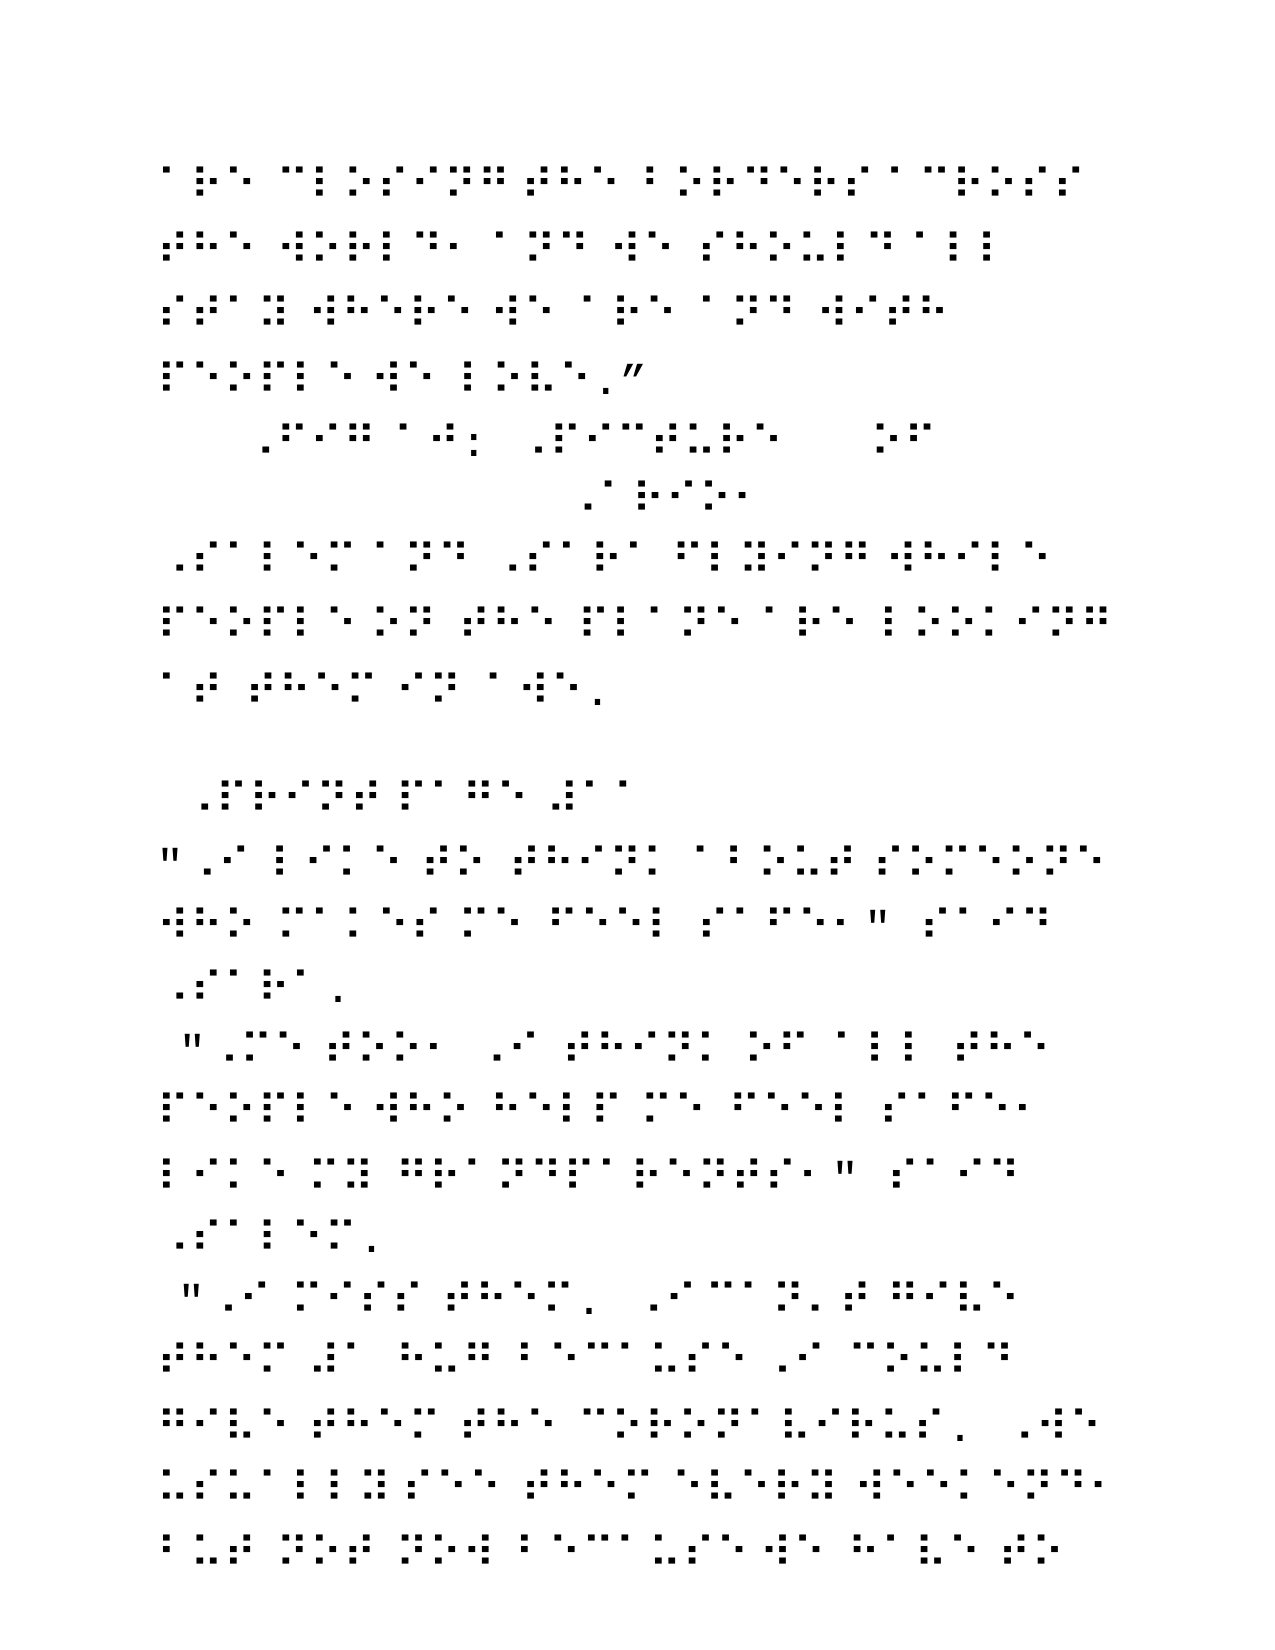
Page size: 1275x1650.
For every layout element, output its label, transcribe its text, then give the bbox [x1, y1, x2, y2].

text ⠏⠑⠕⠏⠇⠑ ⠺⠑ ⠇⠕⠧⠑.” [156, 350, 1129, 407]
text ⠠⠏⠗⠊⠝⠞ ⠏⠁⠛⠑ ⠼⠁⠁ [181, 768, 1129, 825]
text ⠺⠓⠕ ⠍⠁⠅⠑⠎ ⠍⠑ ⠋⠑⠑⠇ ⠎⠁⠋⠑⠂" ⠎⠁⠊⠙ [156, 896, 1129, 953]
text ⠃⠥⠞ ⠝⠕⠞ ⠝⠕⠺ ⠃⠑⠉⠁⠥⠎⠑ ⠺⠑ ⠓⠁⠧⠑ ⠞⠕ [156, 1522, 1129, 1579]
text ⠇⠊⠅⠑ ⠍⠽ ⠛⠗⠁⠝⠙⠏⠁⠗⠑⠝⠞⠎⠂" ⠎⠁⠊⠙ [156, 1146, 1129, 1203]
text ⠁⠗⠑ ⠉⠇⠕⠎⠊⠝⠛ ⠞⠓⠑ ⠃⠕⠗⠙⠑⠗⠎ ⠁⠉⠗⠕⠎⠎ [156, 154, 1129, 211]
text ⠞⠓⠑⠍ ⠼⠁ ⠓⠥⠛ ⠃⠑⠉⠁⠥⠎⠑ ⠠⠊ ⠉⠕⠥⠇⠙ [156, 1331, 1129, 1388]
text ⠠⠎⠁⠇⠑⠍. [156, 1208, 1129, 1265]
text ⠁⠞ ⠞⠓⠑⠍ ⠊⠝ ⠁⠺⠑. [156, 660, 1129, 717]
text ⠏⠑⠕⠏⠇⠑ ⠕⠝ ⠞⠓⠑ ⠏⠇⠁⠝⠑ ⠁⠗⠑ ⠇⠕⠕⠅⠊⠝⠛ [156, 594, 1129, 651]
text ⠎⠞⠁⠽ ⠺⠓⠑⠗⠑ ⠺⠑ ⠁⠗⠑ ⠁⠝⠙ ⠺⠊⠞⠓ [156, 284, 1129, 341]
text "⠠⠊ ⠍⠊⠎⠎ ⠞⠓⠑⠍. ⠠⠊ ⠉⠁⠝⠄⠞ ⠛⠊⠧⠑ [146, 1270, 1052, 1327]
text ⠠⠎⠁⠇⠑⠍ ⠁⠝⠙ ⠠⠎⠁⠗⠁ ⠋⠇⠽⠊⠝⠛ ⠺⠓⠊⠇⠑ [156, 529, 1129, 586]
text ⠠⠎⠁⠗⠁. [156, 958, 1129, 1015]
text ⠠⠋⠊⠛ ⠁⠚: ⠠⠏⠊⠉⠞⠥⠗⠑ ⠕⠋ ⠠⠁⠗⠊⠕⠂ [146, 412, 1033, 526]
text ⠏⠑⠕⠏⠇⠑ ⠺⠓⠕ ⠓⠑⠇⠏ ⠍⠑ ⠋⠑⠑⠇ ⠎⠁⠋⠑⠂ [156, 1081, 1129, 1137]
text "⠠⠍⠑ ⠞⠕⠕⠂ ⠠⠊ ⠞⠓⠊⠝⠅ ⠕⠋ ⠁⠇⠇ ⠞⠓⠑ [146, 1020, 1083, 1077]
text "⠠⠊ ⠇⠊⠅⠑ ⠞⠕ ⠞⠓⠊⠝⠅ ⠁⠃⠕⠥⠞ ⠎⠕⠍⠑⠕⠝⠑ [156, 834, 1129, 891]
text ⠞⠓⠑ ⠺⠕⠗⠇⠙⠂ ⠁⠝⠙ ⠺⠑ ⠎⠓⠕⠥⠇⠙ ⠁⠇⠇ [156, 219, 1129, 276]
text ⠛⠊⠧⠑ ⠞⠓⠑⠍ ⠞⠓⠑ ⠉⠕⠗⠕⠝⠁⠧⠊⠗⠥⠎. ⠠⠺⠑ [156, 1397, 1129, 1454]
text ⠥⠎⠥⠁⠇⠇⠽ ⠎⠑⠑ ⠞⠓⠑⠍ ⠑⠧⠑⠗⠽ ⠺⠑⠑⠅⠑⠝⠙⠂ [156, 1458, 1129, 1514]
